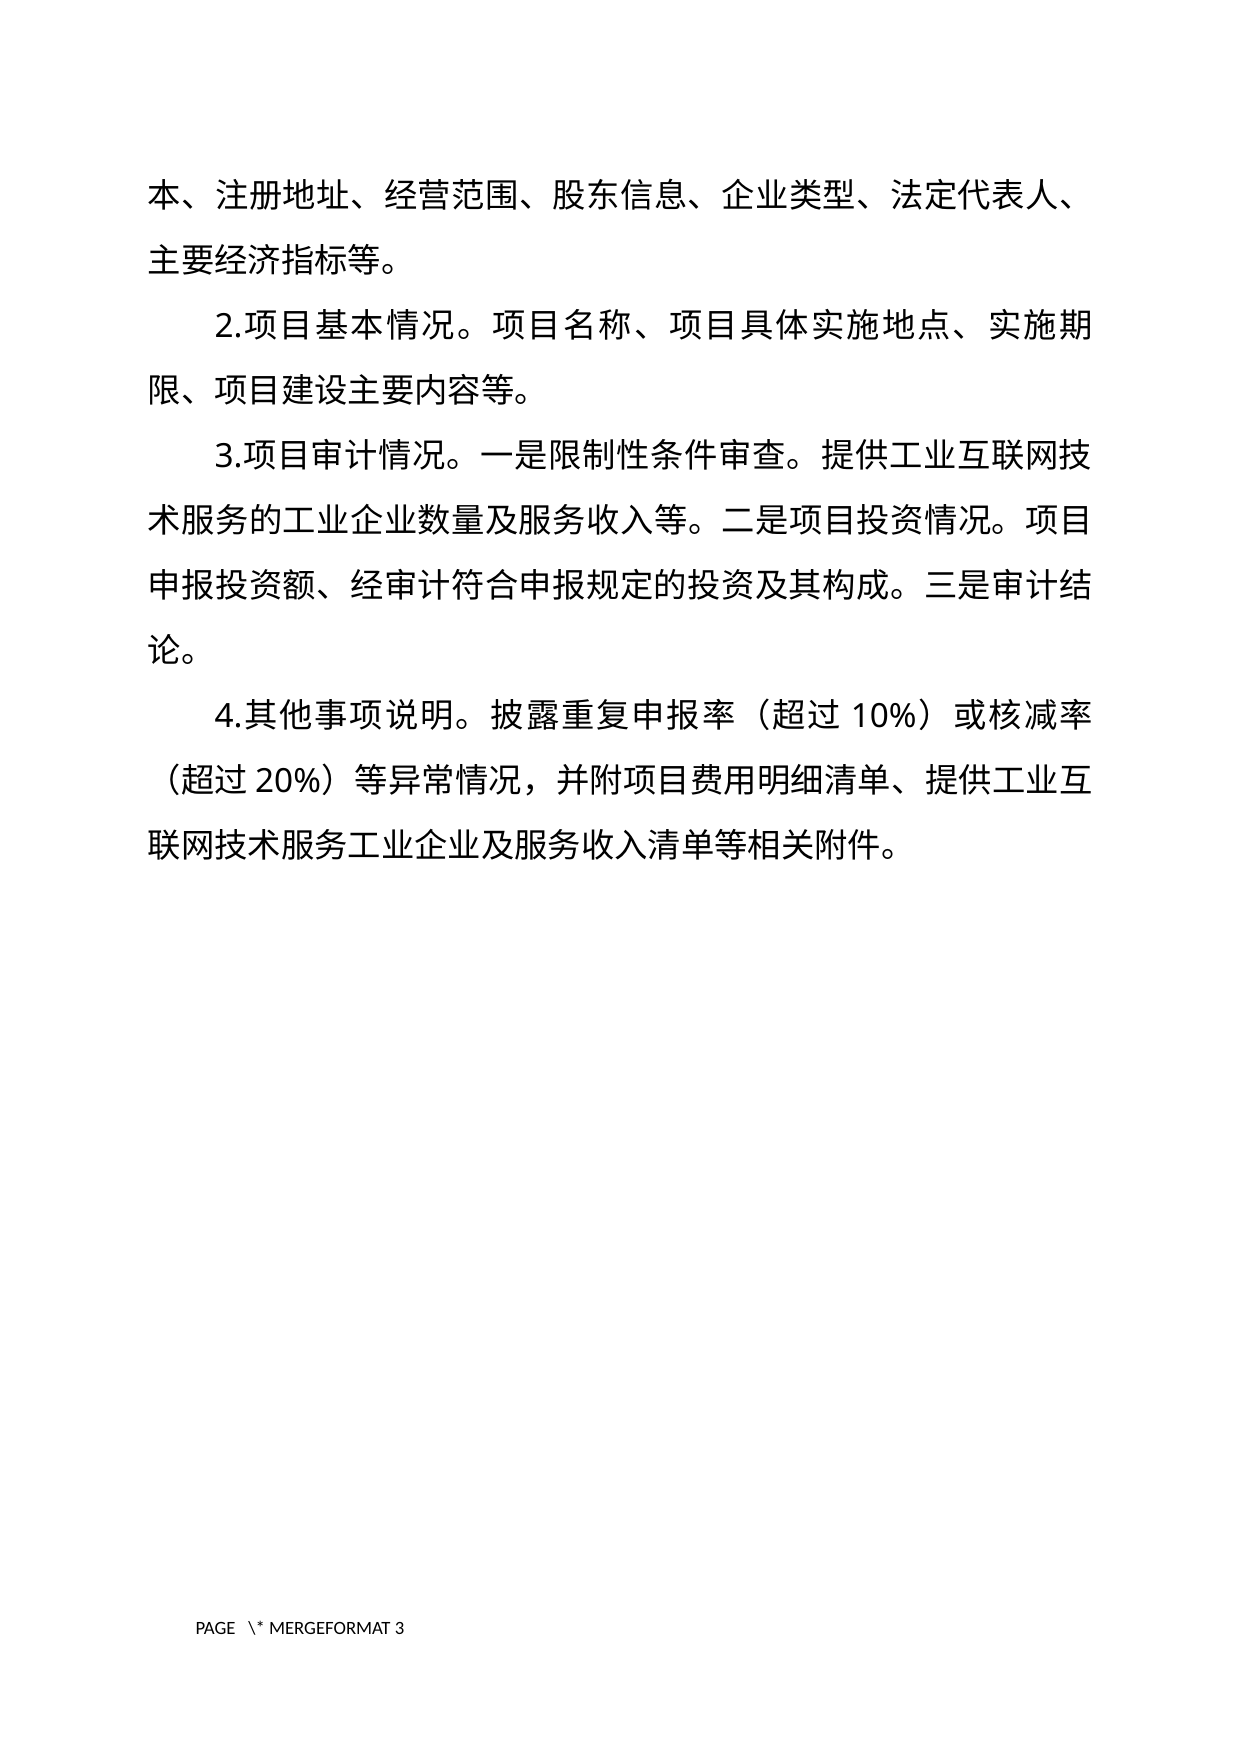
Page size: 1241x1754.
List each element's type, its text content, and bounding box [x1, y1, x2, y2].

text 2.项目基本情况。项目名称、项目具体实施地点、实施期限、项目建设主要内容等。 [148, 291, 1093, 421]
text 4.其他事项说明。披露重复申报率（超过10%）或核减率（超过20%）等异常情况，并附项目费用明细清单、提供工业互联网技术服务工业企业及服务收入清单等相关附件。 [148, 681, 1093, 876]
text 3.项目审计情况。一是限制性条件审查。提供工业互联网技术服务的工业企业数量及服务收入等。二是项目投资情况。项目申报投资额、经审计符合申报规定的投资及其构成。三是审计结论。 [148, 421, 1093, 681]
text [148, 161, 1093, 291]
